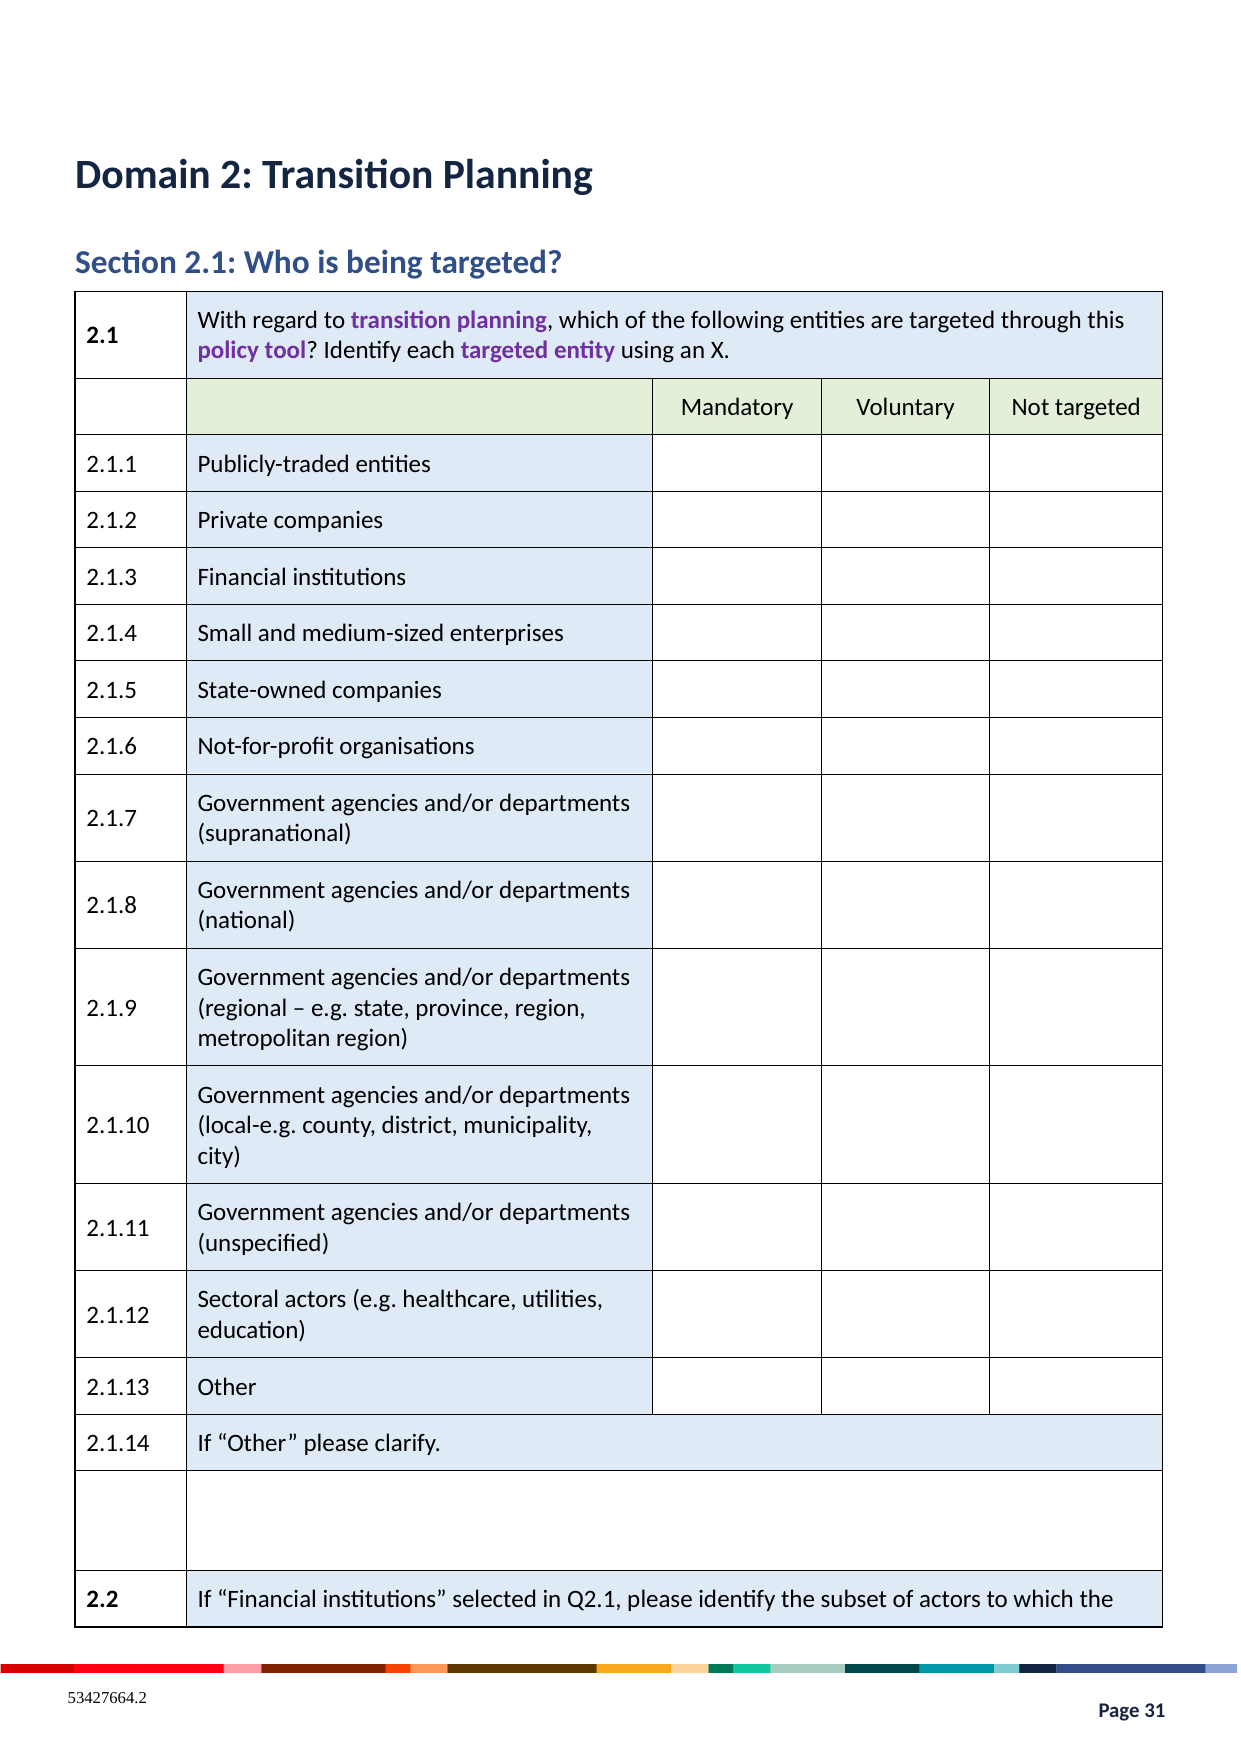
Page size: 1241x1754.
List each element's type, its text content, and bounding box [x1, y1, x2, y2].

table_cell [653, 661, 821, 717]
table_cell [990, 1066, 1162, 1183]
table_cell Other [187, 1358, 652, 1414]
table_cell [822, 661, 989, 717]
table_cell [990, 548, 1162, 604]
table_cell [653, 1271, 821, 1357]
table_cell [653, 775, 821, 861]
table_cell 2.1.9 [76, 949, 186, 1065]
table_cell [822, 492, 989, 547]
table_cell 2.1.14 [76, 1415, 186, 1470]
table_cell 2.1.1 [76, 435, 186, 491]
table_cell Voluntary [822, 379, 989, 434]
table_cell [990, 718, 1162, 773]
table_cell [822, 1271, 989, 1357]
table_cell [187, 1571, 1162, 1626]
table_cell Not targeted [990, 379, 1162, 434]
table_cell [990, 492, 1162, 547]
table_cell Sectoral actors (e.g. healthcare, utilities, education) [187, 1271, 652, 1357]
table_cell [822, 435, 989, 491]
table_header 2.1 [76, 292, 186, 378]
table_cell [990, 775, 1162, 861]
table_cell [990, 1271, 1162, 1357]
table_cell 2.1.2 [76, 492, 186, 547]
table_cell 2.1.5 [76, 661, 186, 717]
table_cell [76, 379, 186, 434]
table_header With regard to transition planning, which of the following entities are targeted through this policy tool? Identify each targeted entity using an X. [187, 292, 1162, 378]
table_cell [187, 379, 652, 434]
table_cell Private companies [187, 492, 652, 547]
table_cell [653, 1358, 821, 1414]
table_cell [822, 718, 989, 773]
table_cell 2.1.10 [76, 1066, 186, 1183]
subtitle Section 2.1: Who is being targeted? [75, 241, 1165, 282]
table_cell [990, 949, 1162, 1065]
table_cell [822, 862, 989, 948]
table_cell [76, 1471, 186, 1570]
table_cell [990, 1358, 1162, 1414]
table_cell 2.1.13 [76, 1358, 186, 1414]
table_cell [653, 862, 821, 948]
table_cell [822, 1184, 989, 1270]
table_cell 2.1.3 [76, 548, 186, 604]
picture [0, 1664, 1236, 1673]
table_cell Not-for-profit organisations [187, 718, 652, 773]
subtitle Domain 2: Transition Planning [75, 148, 1165, 199]
table_cell 2.2 [76, 1571, 186, 1626]
table_cell [653, 605, 821, 660]
table_cell Government agencies and/or departments (supranational) [187, 775, 652, 861]
table_cell [822, 949, 989, 1065]
table_cell Government agencies and/or departments (local-e.g. county, district, municipality, city) [187, 1066, 652, 1183]
table_cell [653, 492, 821, 547]
table_cell State-owned companies [187, 661, 652, 717]
table_cell [990, 435, 1162, 491]
table_cell Government agencies and/or departments (regional – e.g. state, province, region, metropolitan region) [187, 949, 652, 1065]
table_cell [653, 1184, 821, 1270]
table_cell [653, 435, 821, 491]
table_cell [822, 1358, 989, 1414]
table_cell [822, 1066, 989, 1183]
table_cell [653, 1066, 821, 1183]
table_cell [822, 775, 989, 861]
table_cell [653, 718, 821, 773]
table_cell [653, 548, 821, 604]
table_cell Publicly-traded entities [187, 435, 652, 491]
table_cell [822, 605, 989, 660]
table_cell [653, 949, 821, 1065]
table_cell Small and medium-sized enterprises [187, 605, 652, 660]
table_cell [187, 1471, 1162, 1570]
table_cell 2.1.4 [76, 605, 186, 660]
table_cell Government agencies and/or departments (national) [187, 862, 652, 948]
table_cell If “Other” please clarify. [187, 1415, 1162, 1470]
table_cell 2.1.6 [76, 718, 186, 773]
table_cell 2.1.7 [76, 775, 186, 861]
table_cell [990, 1184, 1162, 1270]
table_cell [990, 605, 1162, 660]
table_cell 2.1.8 [76, 862, 186, 948]
table_cell 2.1.12 [76, 1271, 186, 1357]
table_cell [990, 661, 1162, 717]
table_cell Mandatory [653, 379, 821, 434]
table_cell Government agencies and/or departments (unspecified) [187, 1184, 652, 1270]
table_cell [822, 548, 989, 604]
table_cell Financial institutions [187, 548, 652, 604]
table_cell [990, 862, 1162, 948]
table_cell 2.1.11 [76, 1184, 186, 1270]
